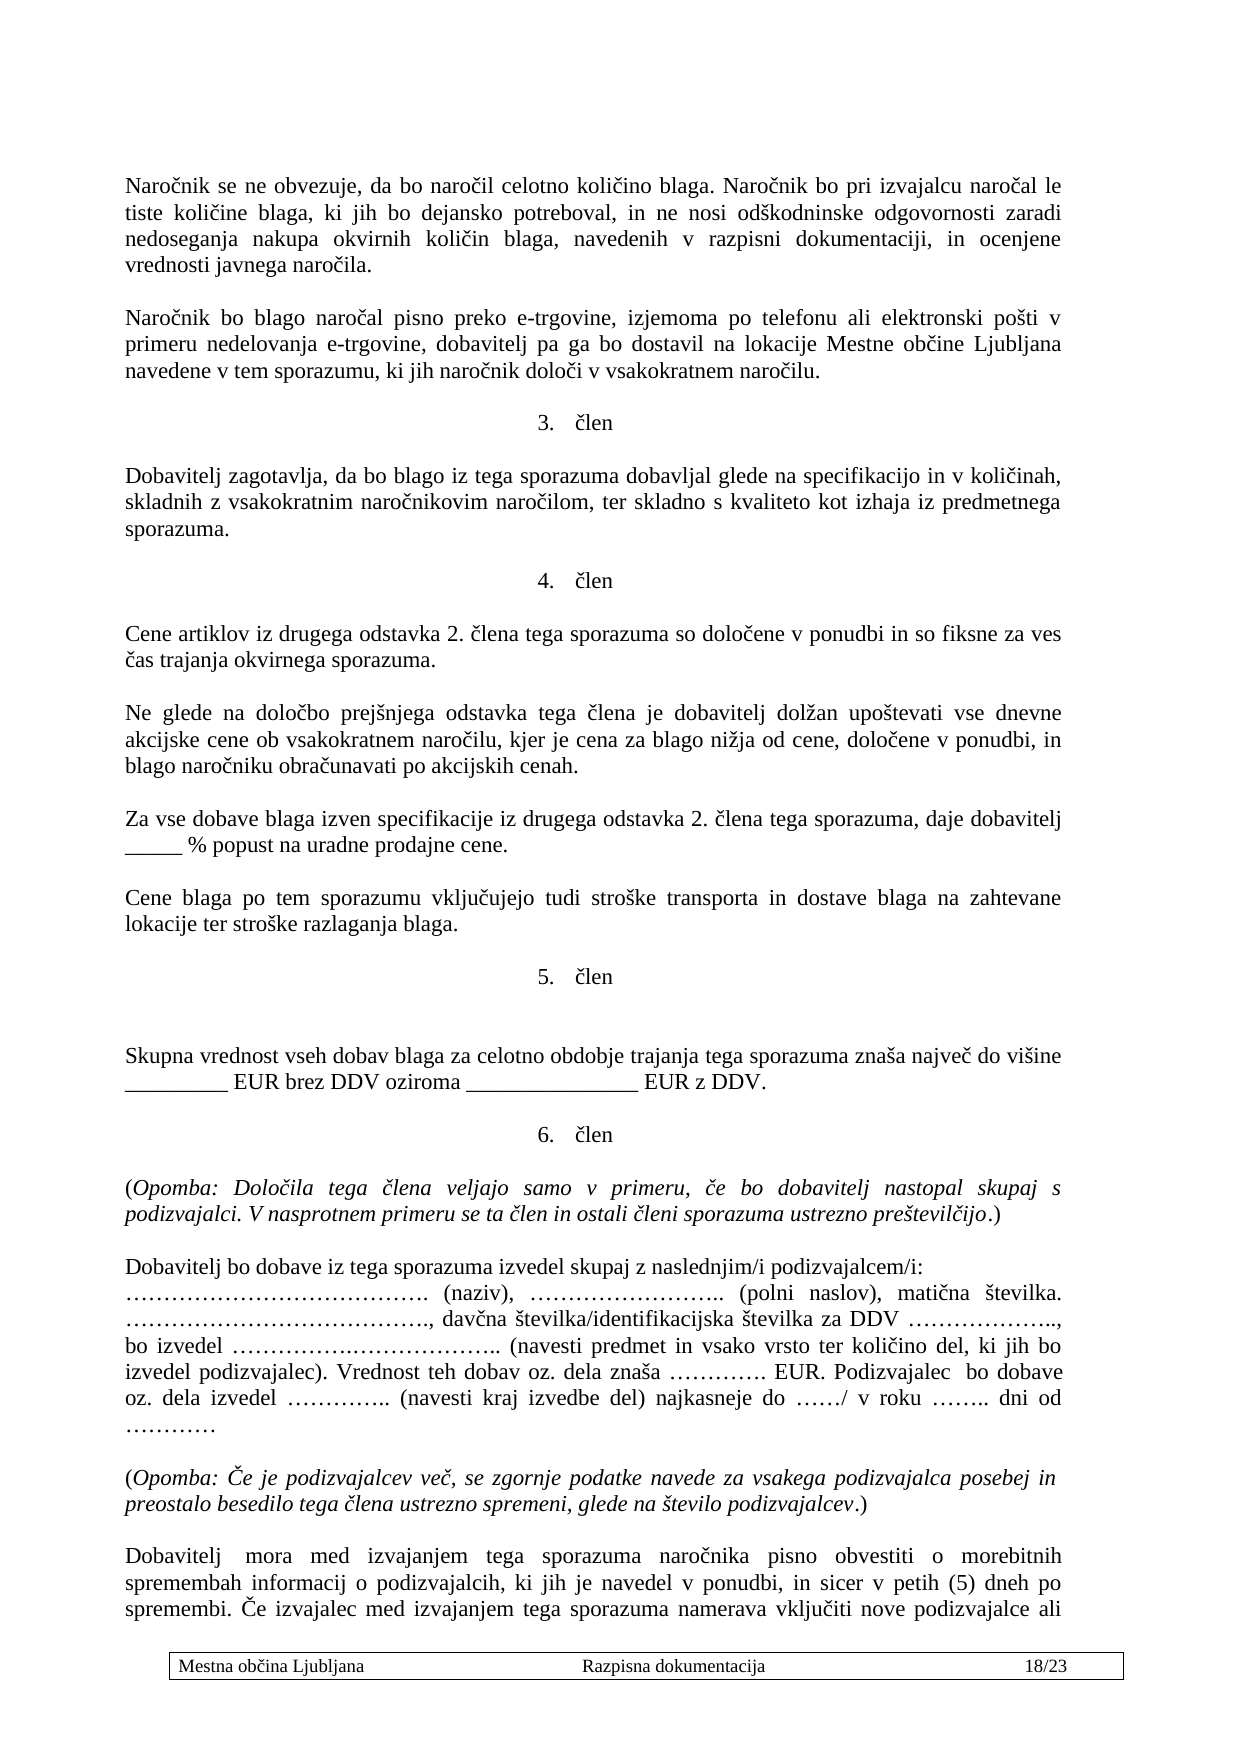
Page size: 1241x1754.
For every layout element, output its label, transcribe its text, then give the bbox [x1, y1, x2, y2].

text Za vse dobave blaga izven specifikacije iz drugega odstavka 2. člena tega sporazuma, daje dobavitelj _____ % popust na uradne prodajne cene. [125, 805, 1063, 857]
text Naročnik se ne obvezuje, da bo naročil celotno količino blaga. Naročnik bo pri izvajalcu naročal le tiste količine blaga, ki jih bo dejansko potreboval, in ne nosi odškodninske odgovornosti zaradi nedoseganja nakupa okvirnih količin blaga, navedenih v razpisni dokumentaciji, in ocenjene vrednosti javnega naročila. [125, 172, 1063, 278]
text …………………………………. (naziv), …………………….. (polni naslov), matična številka. …………………………………., davčna številka/identifikacijska številka za DDV ……………….., bo izvedel …………….……………….. (navesti predmet in vsako vrsto ter količino del, ki jih bo izvedel podizvajalec). Vrednost teh dobav oz. dela znaša …………. EUR. Podizvajalec bo dobave oz. dela izvedel ………….. (navesti kraj izvedbe del) najkasneje do ……/ v roku …….. dni od ………… [125, 1279, 1063, 1437]
text Naročnik bo blago naročal pisno preko e-trgovine, izjemoma po telefonu ali elektronski pošti v primeru nedelovanja e-trgovine, dobavitelj pa ga bo dostavil na lokacije Mestne občine Ljubljana navedene v tem sporazumu, ki jih naročnik določi v vsakokratnem naročilu. [125, 304, 1063, 383]
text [125, 1543, 1063, 1622]
text Ne glede na določbo prejšnjega odstavka tega člena je dobavitelj dolžan upoštevati vse dnevne akcijske cene ob vsakokratnem naročilu, kjer je cena za blago nižja od cene, določene v ponudbi, in blago naročniku obračunavati po akcijskih cenah. [125, 699, 1063, 778]
text Skupna vrednost vseh dobav blaga za celotno obdobje trajanja tega sporazuma znaša največ do višine _________ EUR brez DDV oziroma _______________ EUR z DDV. [125, 1042, 1063, 1094]
text Cene blaga po tem sporazumu vključujejo tudi stroške transporta in dostave blaga na zahtevane lokacije ter stroške razlaganja blaga. [125, 884, 1063, 936]
list člen [87, 963, 1063, 989]
list člen [87, 409, 1063, 436]
list člen [87, 567, 1063, 594]
list člen [87, 1121, 1063, 1147]
text (Opomba: Če je podizvajalcev več, se zgornje podatke navede za vsakega podizvajalca posebej in preostalo besedilo tega člena ustrezno spremeni, glede na število podizvajalcev.) [125, 1463, 1063, 1516]
text (Opomba: Določila tega člena veljajo samo v primeru, če bo dobavitelj nastopal skupaj s podizvajalci. V nasprotnem primeru se ta člen in ostali členi sporazuma ustrezno preštevilčijo.) [125, 1174, 1063, 1226]
text Dobavitelj zagotavlja, da bo blago iz tega sporazuma dobavljal glede na specifikacijo in v količinah, skladnih z vsakokratnim naročnikovim naročilom, ter skladno s kvaliteto kot izhaja iz predmetnega sporazuma. [125, 462, 1063, 541]
text Cene artiklov iz drugega odstavka 2. člena tega sporazuma so določene v ponudbi in so fiksne za ves čas trajanja okvirnega sporazuma. [125, 620, 1063, 673]
text Dobavitelj bo dobave iz tega sporazuma izvedel skupaj z naslednjim/i podizvajalcem/i: [125, 1253, 1063, 1279]
